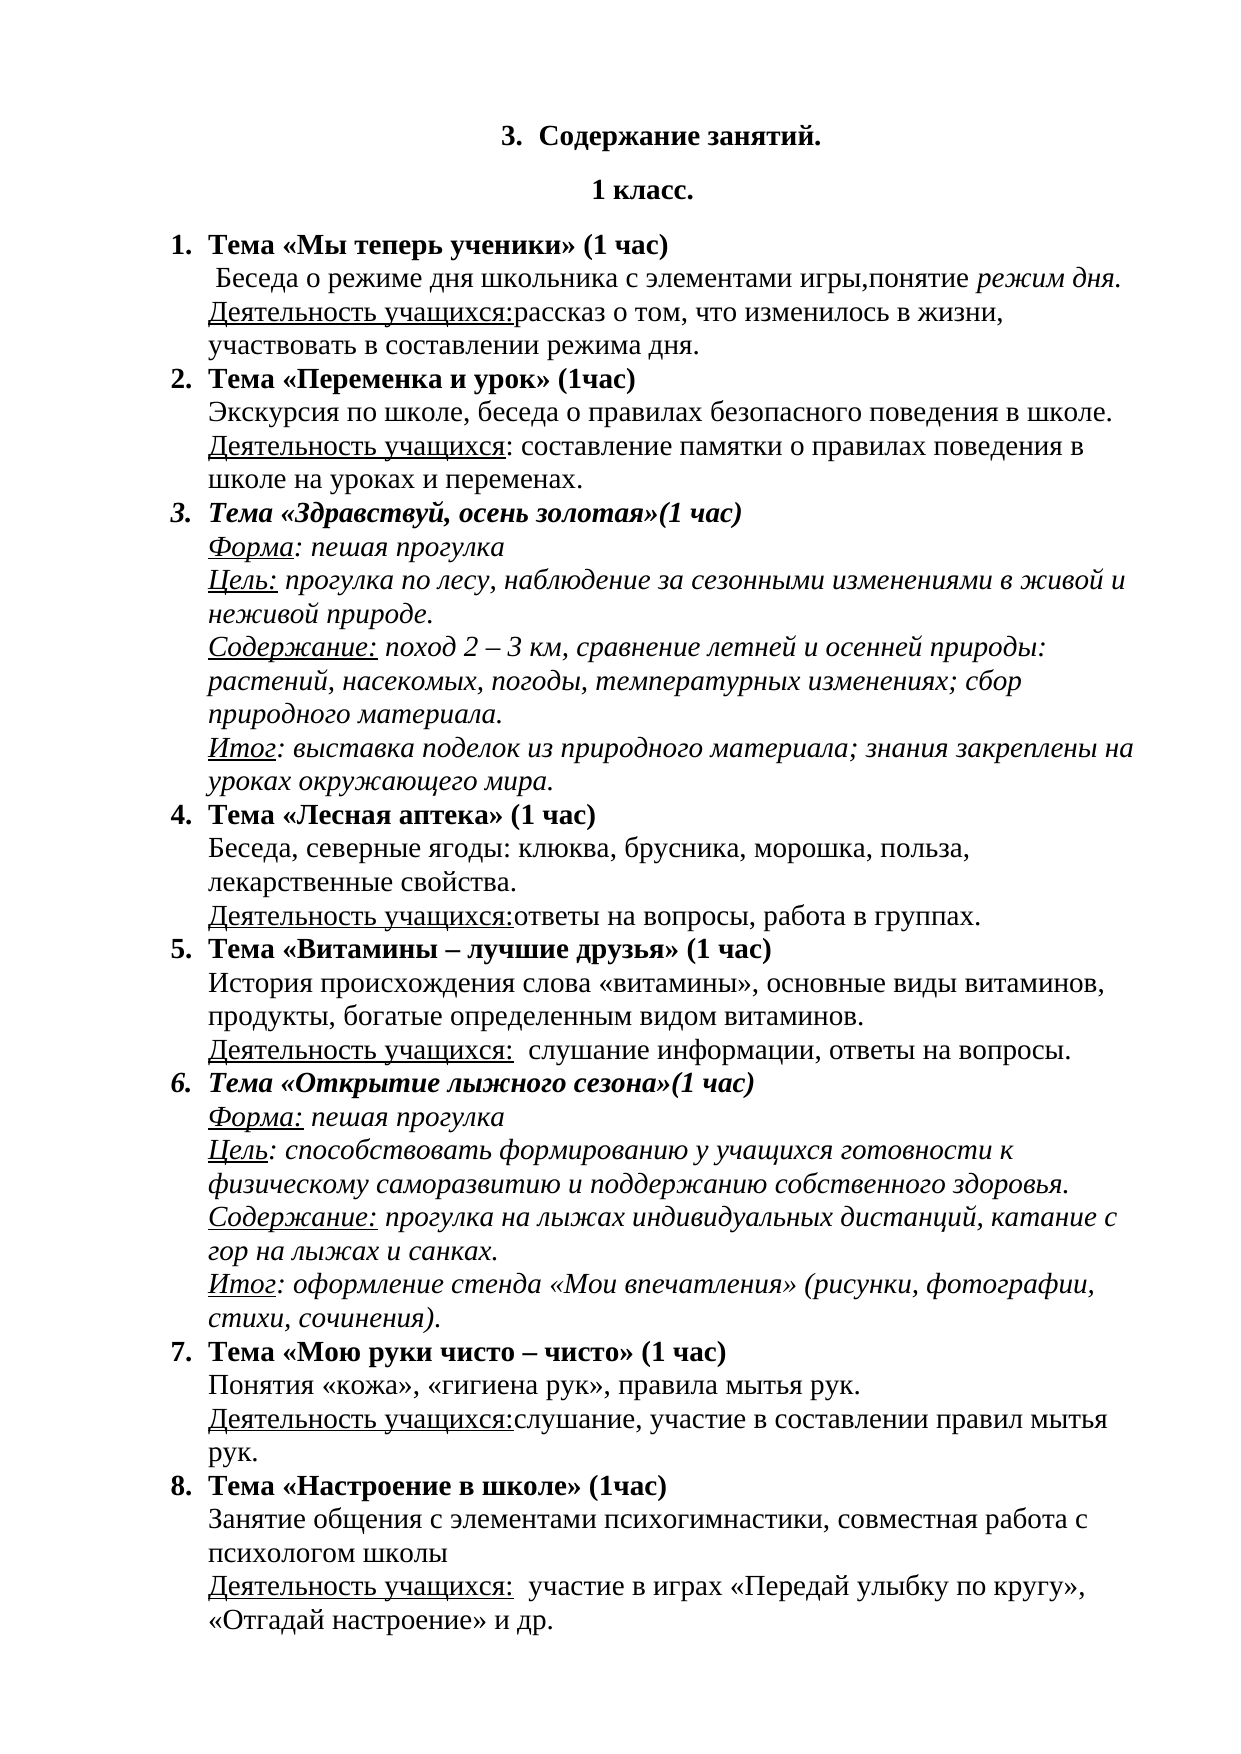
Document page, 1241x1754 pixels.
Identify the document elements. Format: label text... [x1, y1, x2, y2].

list Деятельность учащихся:слушание, участие в составлении правил мытья рук. [208, 1401, 1152, 1468]
list Итог: выставка поделок из природного материала; знания закреплены на уроках окружающего мира. [208, 730, 1152, 797]
list Тема «Настроение в школе» (1час) [170, 1468, 1152, 1501]
list История происхождения слова «витамины», основные виды витаминов, продукты, богатые определенным видом витаминов. [208, 965, 1152, 1032]
text 1 класс. [133, 172, 1152, 206]
list Тема «Переменка и урок» (1час) [170, 361, 1152, 394]
list Форма: пешая прогулка [208, 529, 1152, 562]
list Форма: пешая прогулка [208, 1099, 1152, 1132]
list Деятельность учащихся:рассказ о том, что изменилось в жизни, участвовать в составлении режима дня. [208, 294, 1152, 361]
list Тема «Лесная аптека» (1 час) [170, 797, 1152, 831]
list Итог: оформление стенда «Мои впечатления» (рисунки, фотографии, стихи, сочинения). [208, 1267, 1152, 1334]
list Цель: прогулка по лесу, наблюдение за сезонными изменениями в живой и неживой природе. [208, 562, 1152, 629]
list Деятельность учащихся: слушание информации, ответы на вопросы. [208, 1032, 1152, 1065]
list Занятие общения с элементами психогимнастики, совместная работа с психологом школы [208, 1501, 1152, 1568]
list Экскурсия по школе, беседа о правилах безопасного поведения в школе. [208, 394, 1152, 428]
list Тема «Мы теперь ученики» (1 час) [170, 227, 1152, 260]
list Понятия «кожа», «гигиена рук», правила мытья рук. [208, 1367, 1152, 1401]
list Тема «Мою руки чисто – чисто» (1 час) [170, 1334, 1152, 1367]
list Тема «Здравствуй, осень золотая»(1 час) [170, 495, 1152, 529]
list Деятельность учащихся: участие в играх «Передай улыбку по кругу», «Отгадай настроение» и др. [208, 1568, 1152, 1636]
list Содержание занятий. [170, 118, 1152, 152]
list Цель: способствовать формированию у учащихся готовности к физическому саморазвитию и поддержанию собственного здоровья. [208, 1132, 1152, 1199]
list Беседа, северные ягоды: клюква, брусника, морошка, польза, лекарственные свойства. [208, 831, 1152, 898]
list Содержание: поход 2 – 3 км, сравнение летней и осенней природы: растений, насекомых, погоды, температурных изменениях; сбор природного материала. [208, 629, 1152, 730]
list Содержание: прогулка на лыжах индивидуальных дистанций, катание с гор на лыжах и санках. [208, 1199, 1152, 1267]
list Тема «Открытие лыжного сезона»(1 час) [170, 1065, 1152, 1099]
list Тема «Витамины – лучшие друзья» (1 час) [170, 931, 1152, 965]
list Деятельность учащихся:ответы на вопросы, работа в группах. [208, 898, 1152, 931]
list Деятельность учащихся: составление памятки о правилах поведения в школе на уроках и переменах. [208, 428, 1152, 495]
list Беседа о режиме дня школьника с элементами игры,понятие режим дня. [208, 260, 1152, 294]
